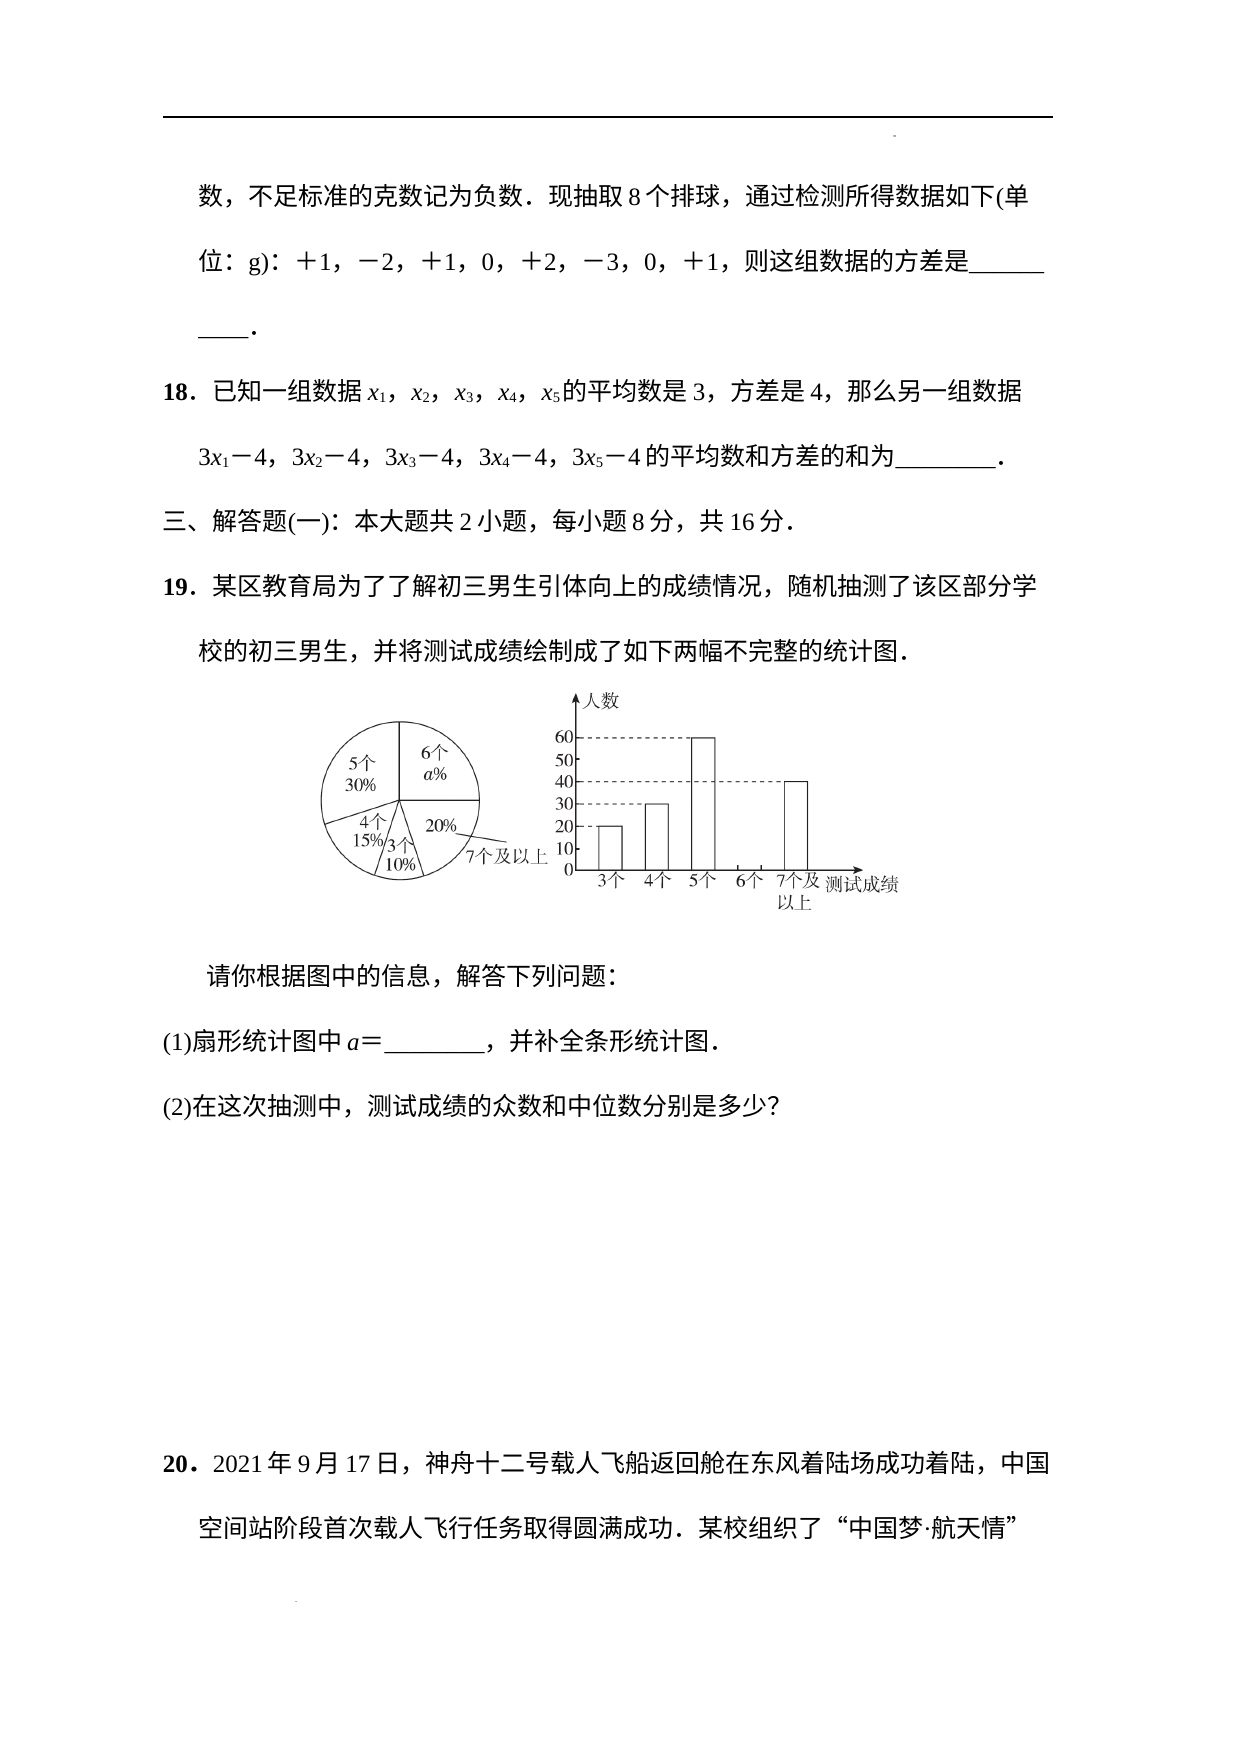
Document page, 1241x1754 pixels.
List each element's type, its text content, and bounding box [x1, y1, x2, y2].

text 19．某区教育局为了了解初三男生引体向上的成绩情况，随机抽测了该区部分学校的初三男生，并将测试成绩绘制成了如下两幅不完整的统计图． [163, 552, 1053, 682]
text (1)扇形统计图中a＝________，并补全条形统计图． [163, 1007, 1053, 1072]
text 请你根据图中的信息，解答下列问题： [198, 942, 1053, 1007]
picture [314, 681, 901, 914]
text 三、解答题(一)：本大题共2小题，每小题8分，共16分． [163, 487, 1053, 552]
text 18．已知一组数据x1，x2，x3，x4，x5的平均数是3，方差是4，那么另一组数据3x1－4，3x2－4，3x3－4，3x4－4，3x5－4的平均数和方差的和为________． [163, 357, 1053, 487]
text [163, 162, 1053, 357]
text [163, 1429, 1053, 1559]
text (2)在这次抽测中，测试成绩的众数和中位数分别是多少？ [163, 1072, 1053, 1137]
